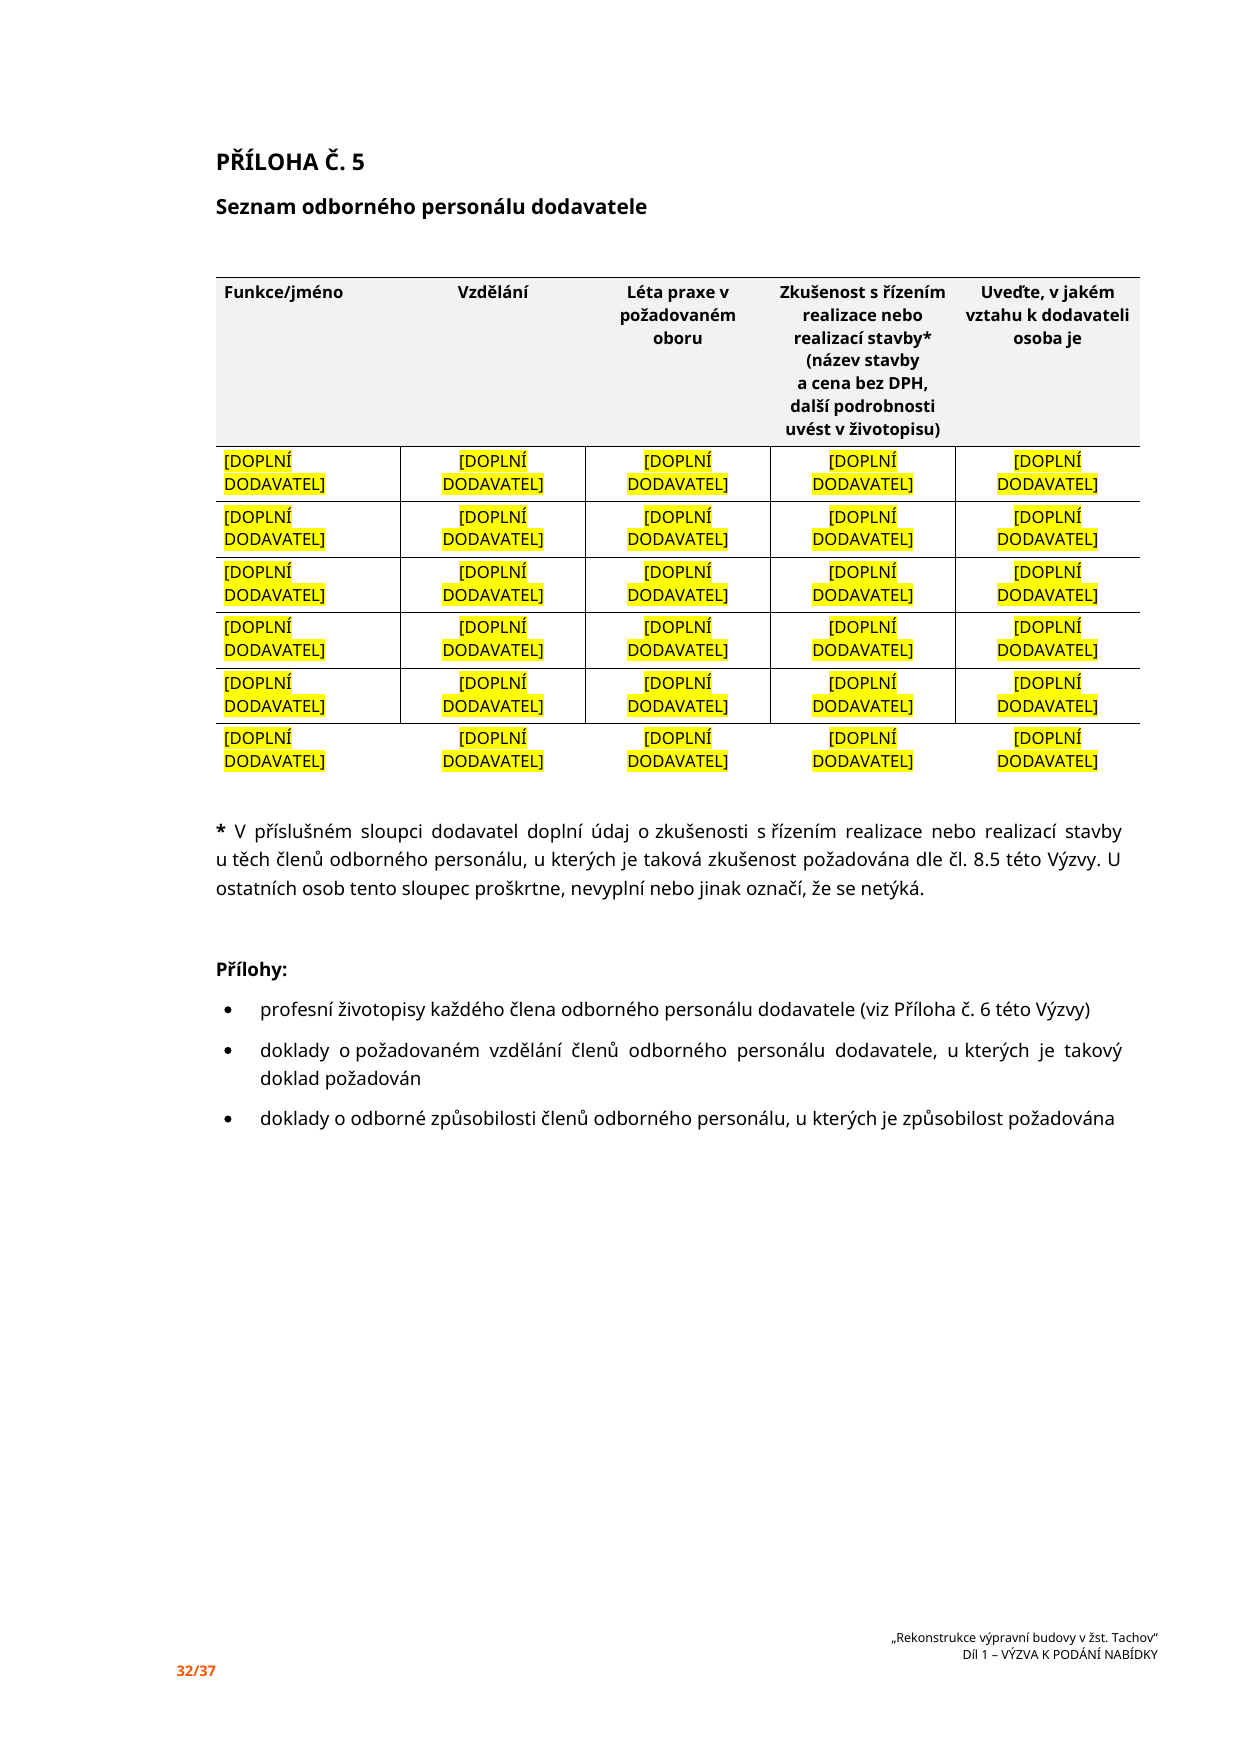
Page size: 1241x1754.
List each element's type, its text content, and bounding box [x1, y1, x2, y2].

table_cell [DOPLNÍ DODAVATEL] [771, 502, 955, 557]
table_cell [DOPLNÍ DODAVATEL] [586, 558, 770, 612]
text doklady o odborné způsobilosti členů odborného personálu, u kterých je způsobilost požadována [224, 1105, 1122, 1131]
table_cell [DOPLNÍ DODAVATEL] [586, 502, 770, 557]
table_cell [DOPLNÍ DODAVATEL] [956, 669, 1140, 723]
table_cell [DOPLNÍ DODAVATEL] [955, 724, 1140, 778]
text Příloha č. 5 [216, 146, 1122, 177]
table_cell [DOPLNÍ DODAVATEL] [586, 669, 770, 723]
table_cell [DOPLNÍ DODAVATEL] [585, 724, 770, 778]
table_cell [DOPLNÍ DODAVATEL] [401, 558, 585, 612]
table_cell [DOPLNÍ DODAVATEL] [401, 447, 585, 501]
table_cell [DOPLNÍ DODAVATEL] [401, 669, 585, 723]
table_cell [DOPLNÍ DODAVATEL] [586, 613, 770, 667]
table_cell [DOPLNÍ DODAVATEL] [216, 447, 400, 501]
table_header Zkušenost s řízením realizace nebo realizací stavby* (název stavby a cena bez DPH, další podrobnosti uvést v životopisu) [770, 278, 955, 446]
table_cell [DOPLNÍ DODAVATEL] [771, 558, 955, 612]
table_cell [DOPLNÍ DODAVATEL] [771, 669, 955, 723]
text profesní životopisy každého člena odborného personálu dodavatele (viz Příloha č. 6 této Výzvy) [224, 996, 1122, 1022]
table_cell [DOPLNÍ DODAVATEL] [401, 502, 585, 557]
table_cell [DOPLNÍ DODAVATEL] [771, 447, 955, 501]
table_cell [DOPLNÍ DODAVATEL] [770, 724, 955, 778]
table_cell [DOPLNÍ DODAVATEL] [216, 502, 400, 557]
text Přílohy: [216, 956, 1122, 981]
table_cell [DOPLNÍ DODAVATEL] [216, 558, 400, 612]
text Seznam odborného personálu dodavatele [216, 192, 1122, 221]
table_cell [DOPLNÍ DODAVATEL] [956, 613, 1140, 667]
table_header Léta praxe v požadovaném oboru [585, 278, 770, 446]
table_header Vzdělání [400, 278, 585, 446]
text * V příslušném sloupci dodavatel doplní údaj o zkušenosti s řízením realizace nebo realizací stavby u těch členů odborného personálu, u kterých je taková zkušenost požadována dle čl. 8.5 této Výzvy. U ostatních osob tento sloupec proškrtne, nevyplní nebo jinak označí, že se netýká. [216, 819, 1122, 900]
table_cell [DOPLNÍ DODAVATEL] [586, 447, 770, 501]
table_cell [DOPLNÍ DODAVATEL] [216, 669, 400, 723]
table_cell [DOPLNÍ DODAVATEL] [956, 447, 1140, 501]
table_cell [DOPLNÍ DODAVATEL] [956, 502, 1140, 557]
table_cell [DOPLNÍ DODAVATEL] [216, 724, 400, 778]
text doklady o požadovaném vzdělání členů odborného personálu dodavatele, u kterých je takový doklad požadován [224, 1037, 1122, 1090]
table_cell [DOPLNÍ DODAVATEL] [216, 613, 400, 667]
table_cell [DOPLNÍ DODAVATEL] [401, 613, 585, 667]
table_cell [DOPLNÍ DODAVATEL] [771, 613, 955, 667]
table_header Uveďte, v jakém vztahu k dodavateli osoba je [955, 278, 1140, 446]
table_header Funkce/jméno [216, 278, 400, 446]
table_cell [DOPLNÍ DODAVATEL] [400, 724, 585, 778]
table_cell [DOPLNÍ DODAVATEL] [956, 558, 1140, 612]
